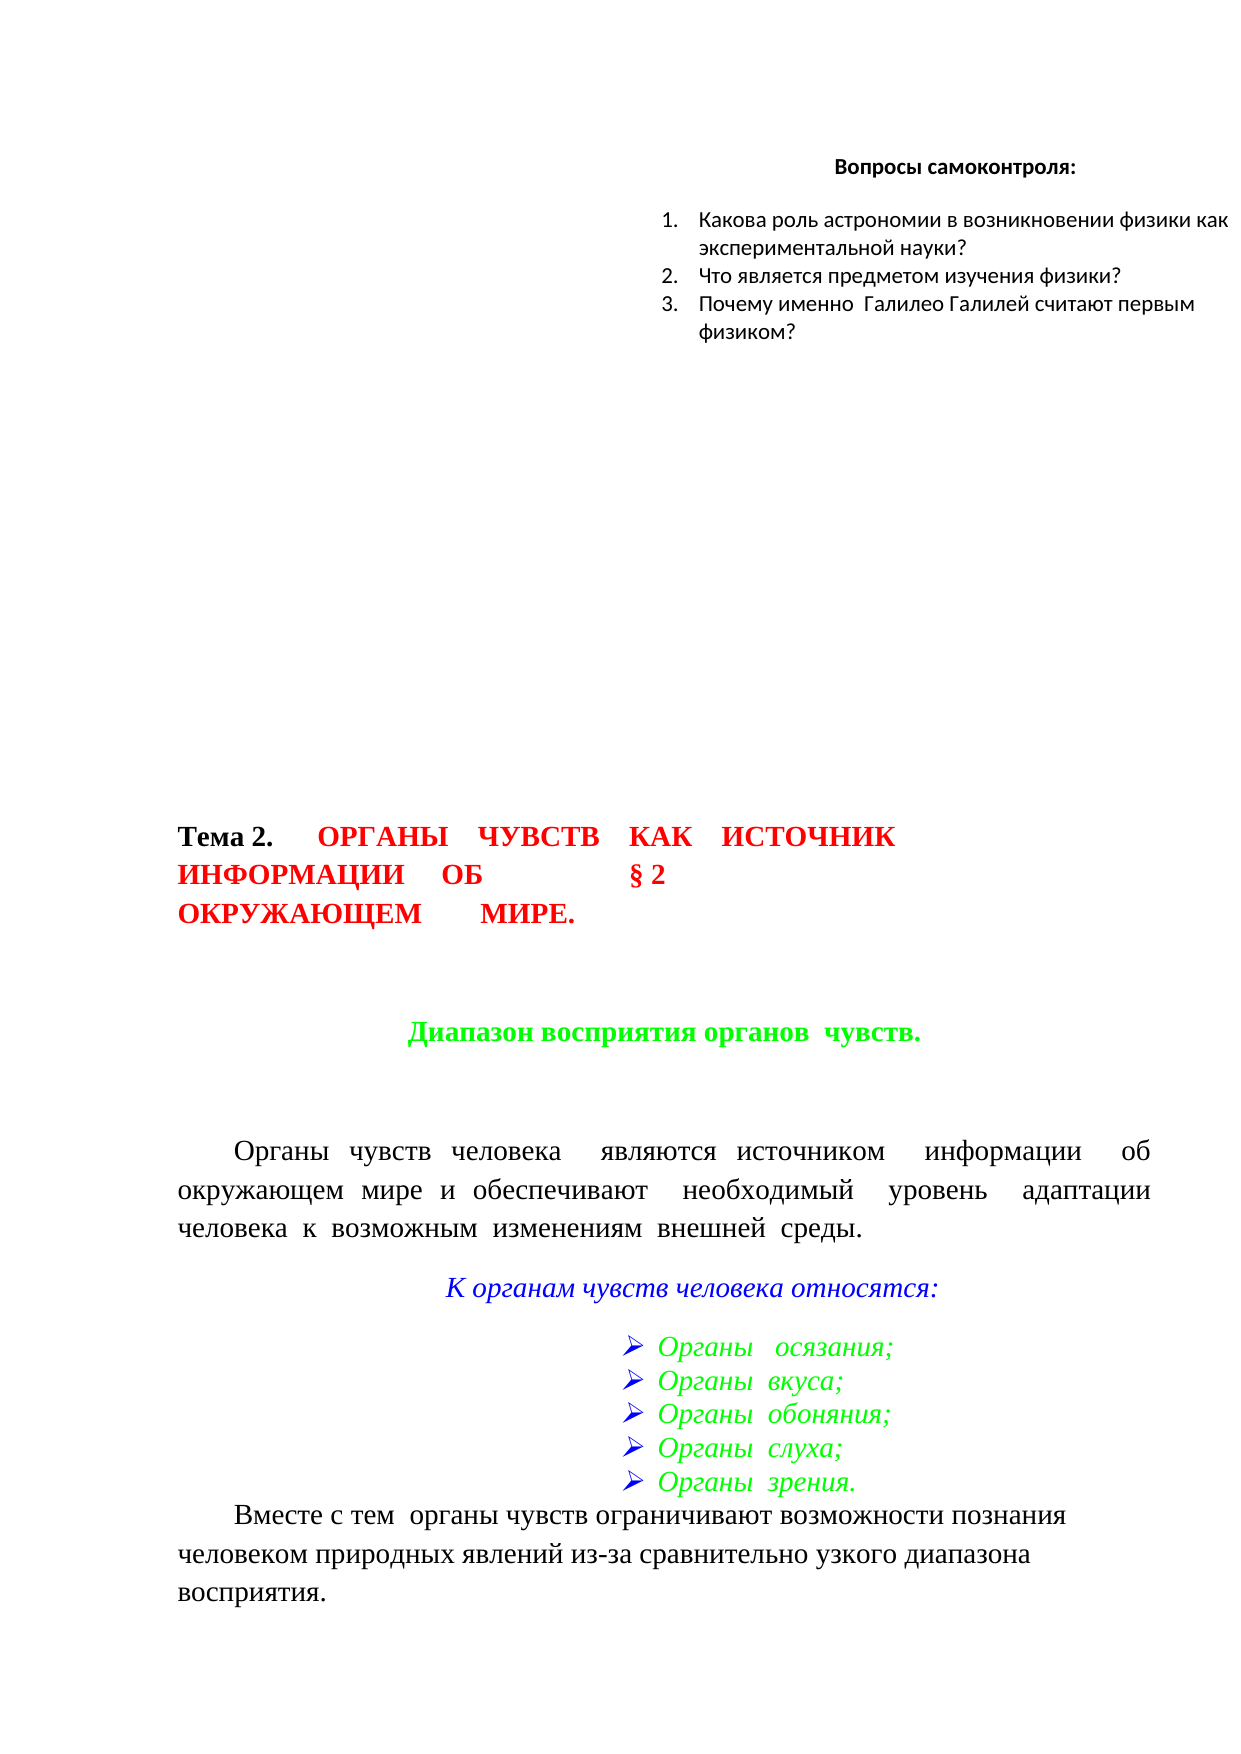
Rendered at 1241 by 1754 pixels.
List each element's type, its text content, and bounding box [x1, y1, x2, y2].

text Вместе с тем органы чувств ограничивают возможности познания человеком природных явлений из-за сравнительно узкого диапазона восприятия. [177, 1497, 1152, 1608]
list Органы обоняния; [620, 1396, 1152, 1430]
text Тема 2. ОРГАНЫ ЧУВСТВ КАК ИСТОЧНИК ИНФОРМАЦИИ ОБ § 2 ОКРУЖАЮЩЕМ МИРЕ. [177, 819, 1152, 929]
list Органы зрения. [620, 1464, 1152, 1497]
text Органы чувств человека являются источником информации об окружающем мире и обеспечивают необходимый уровень адаптации человека к возможным изменениям внешней среды. [177, 1133, 1152, 1244]
text Диапазон восприятия органов чувств. [177, 1014, 1152, 1048]
list Органы осязания; [620, 1329, 1152, 1363]
list Органы вкуса; [620, 1363, 1152, 1396]
list Органы слуха; [620, 1430, 1152, 1464]
text К органам чувств человека относятся: [177, 1270, 1152, 1303]
